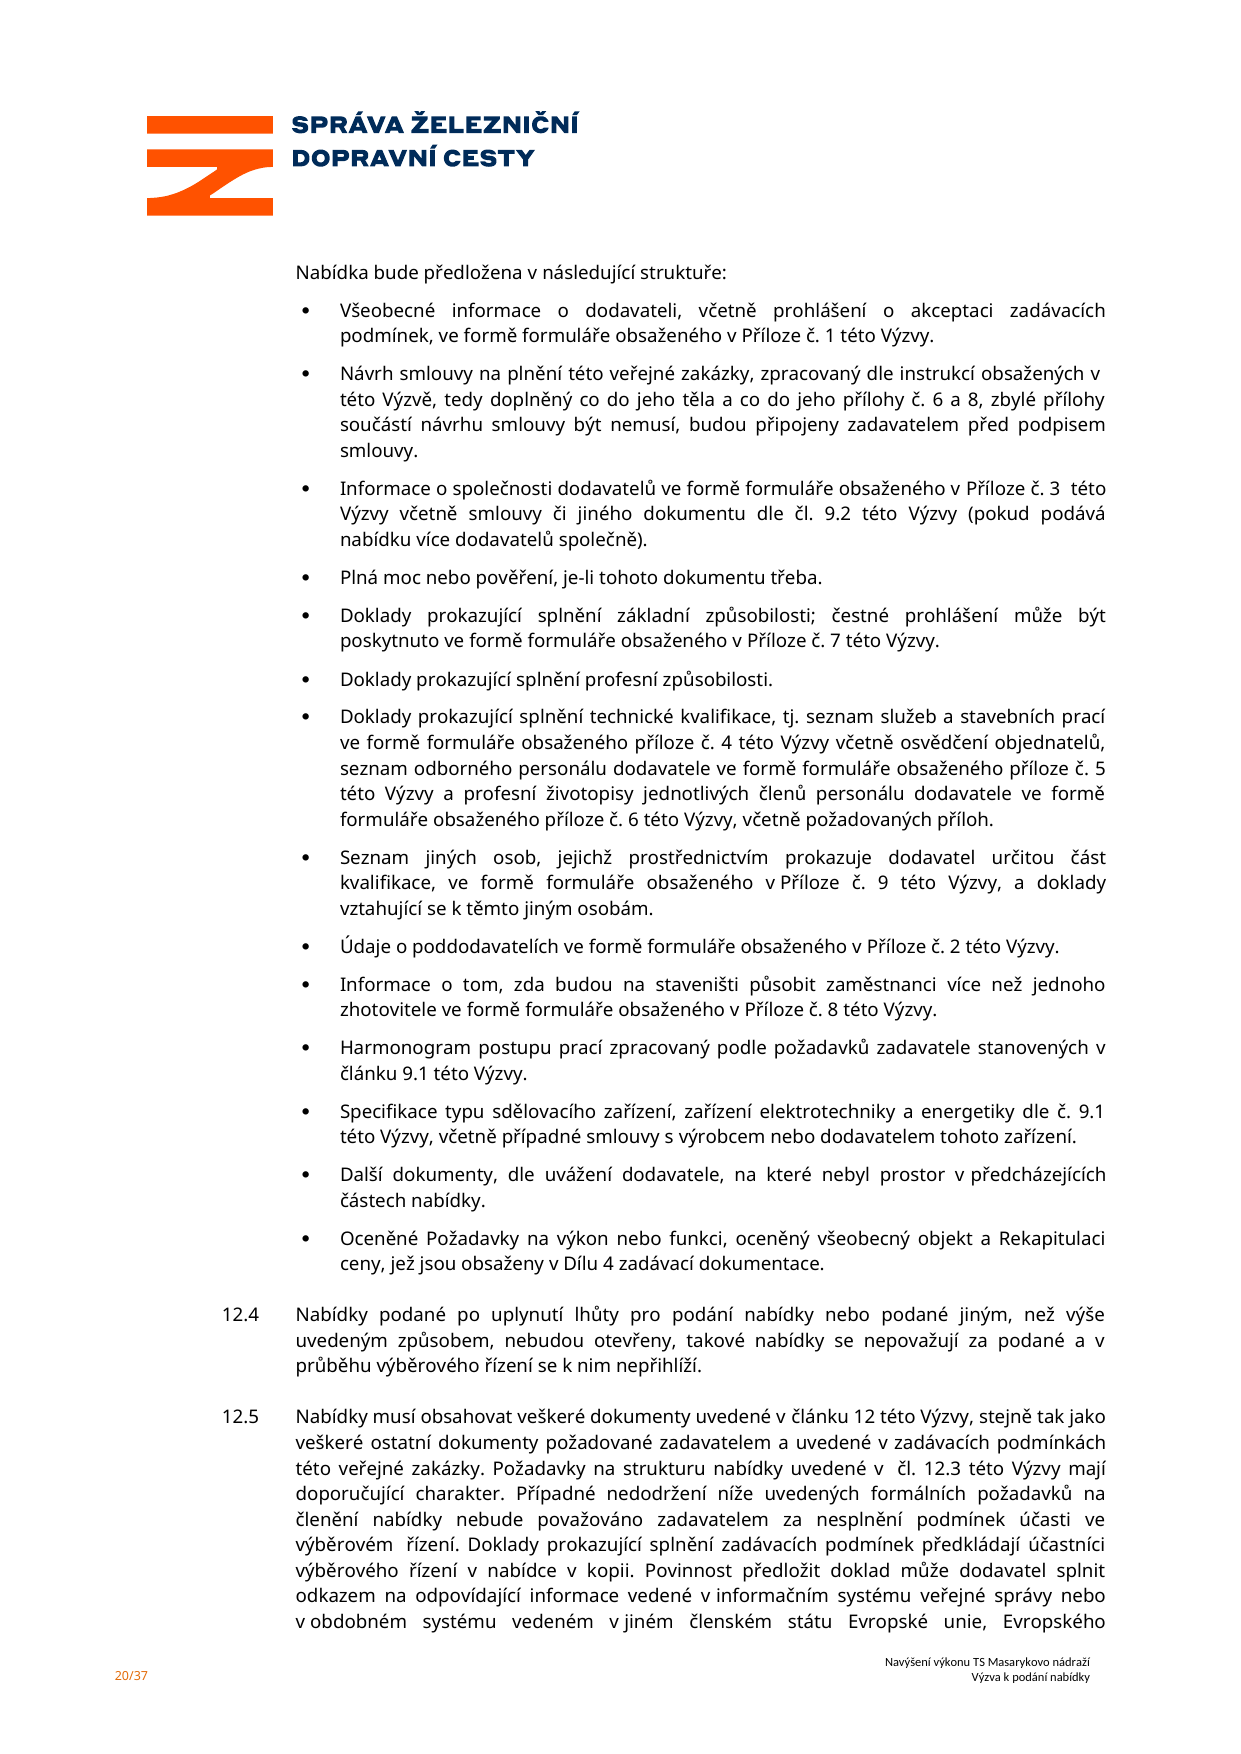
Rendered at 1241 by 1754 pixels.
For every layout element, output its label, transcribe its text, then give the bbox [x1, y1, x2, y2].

list Návrh smlouvy na plnění této veřejné zakázky, zpracovaný dle instrukcí obsažených v této Výzvě, tedy doplněný co do jeho těla a co do jeho přílohy č. 6 a 8, zbylé přílohy součástí návrhu smlouvy být nemusí, budou připojeny zadavatelem před podpisem smlouvy. [302, 361, 1106, 463]
list Seznam jiných osob, jejichž prostřednictvím prokazuje dodavatel určitou část kvalifikace, ve formě formuláře obsaženého v Příloze č. 9 této Výzvy, a doklady vztahující se k těmto jiným osobám. [302, 844, 1106, 921]
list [222, 1404, 1106, 1633]
list Doklady prokazující splnění technické kvalifikace, tj. seznam služeb a stavebních prací ve formě formuláře obsaženého příloze č. 4 této Výzvy včetně osvědčení objednatelů, seznam odborného personálu dodavatele ve formě formuláře obsaženého příloze č. 5 této Výzvy a profesní životopisy jednotlivých členů personálu dodavatele ve formě formuláře obsaženého příloze č. 6 této Výzvy, včetně požadovaných příloh. [302, 704, 1106, 831]
list Všeobecné informace o dodavateli, včetně prohlášení o akceptaci zadávacích podmínek, ve formě formuláře obsaženého v Příloze č. 1 této Výzvy. [302, 297, 1106, 348]
list Doklady prokazující splnění základní způsobilosti; čestné prohlášení může být poskytnuto ve formě formuláře obsaženého v Příloze č. 7 této Výzvy. [302, 602, 1106, 653]
list Další dokumenty, dle uvážení dodavatele, na které nebyl prostor v předcházejících částech nabídky. [302, 1162, 1106, 1213]
list Doklady prokazující splnění profesní způsobilosti. [302, 666, 1106, 691]
list Oceněné Požadavky na výkon nebo funkci, oceněný všeobecný objekt a Rekapitulaci ceny, jež jsou obsaženy v Dílu 4 zadávací dokumentace. [302, 1225, 1106, 1276]
list Informace o společnosti dodavatelů ve formě formuláře obsaženého v Příloze č. 3 této Výzvy včetně smlouvy či jiného dokumentu dle čl. 9.2 této Výzvy (pokud podává nabídku více dodavatelů společně). [302, 475, 1106, 552]
list Plná moc nebo pověření, je-li tohoto dokumentu třeba. [302, 564, 1106, 590]
list Specifikace typu sdělovacího zařízení, zařízení elektrotechniky a energetiky dle č. 9.1 této Výzvy, včetně případné smlouvy s výrobcem nebo dodavatelem tohoto zařízení. [302, 1098, 1106, 1149]
list Informace o tom, zda budou na staveništi působit zaměstnanci více než jednoho zhotovitele ve formě formuláře obsaženého v Příloze č. 8 této Výzvy. [302, 971, 1106, 1022]
text Nabídka bude předložena v následující struktuře: [222, 259, 1106, 284]
list Harmonogram postupu prací zpracovaný podle požadavků zadavatele stanovených v článku 9.1 této Výzvy. [302, 1034, 1106, 1086]
list Nabídky podané po uplynutí lhůty pro podání nabídky nebo podané jiným, než výše uvedeným způsobem, nebudou otevřeny, takové nabídky se nepovažují za podané a v průběhu výběrového řízení se k nim nepřihlíží. [222, 1302, 1106, 1378]
list Údaje o poddodavatelích ve formě formuláře obsaženého v Příloze č. 2 této Výzvy. [302, 933, 1106, 958]
